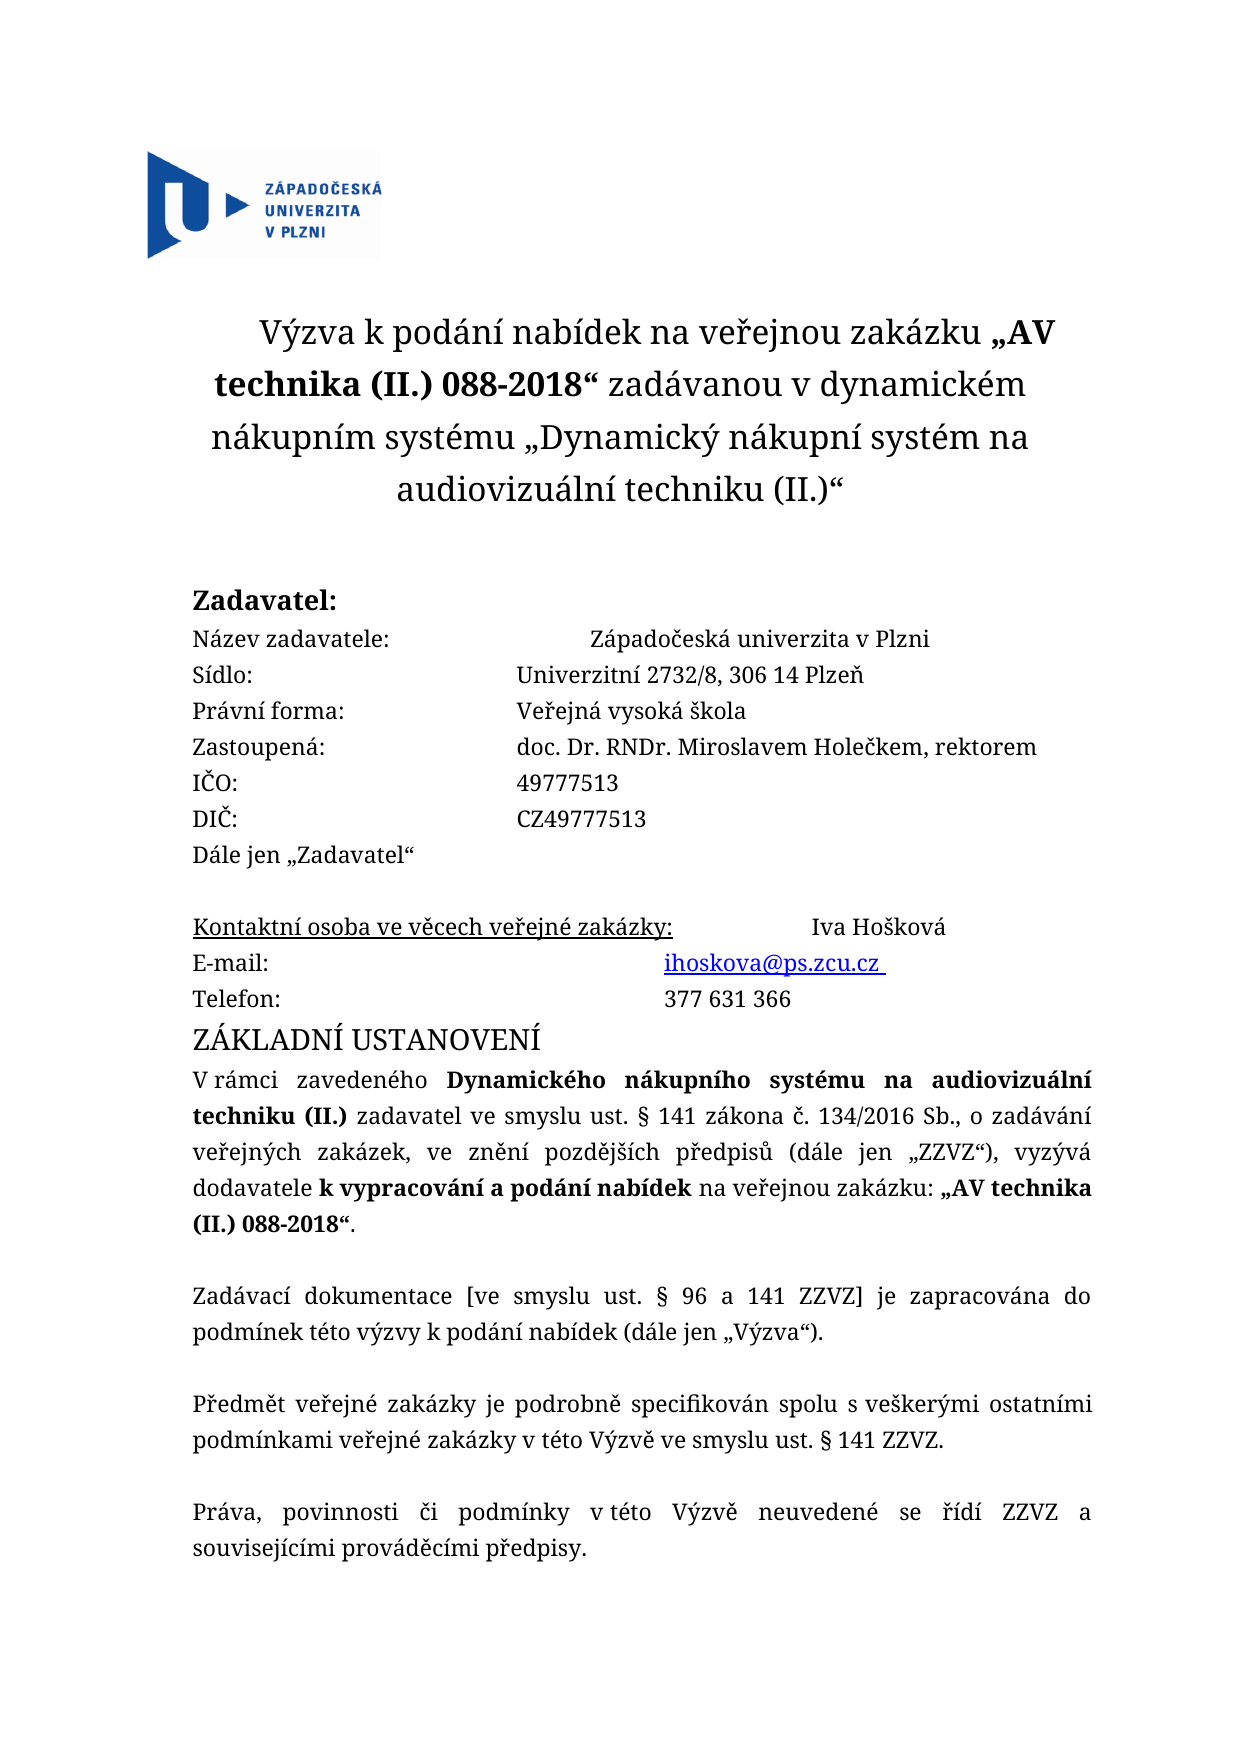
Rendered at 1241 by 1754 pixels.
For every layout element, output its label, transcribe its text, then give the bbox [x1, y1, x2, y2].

text Práva, povinnosti či podmínky v této Výzvě neuvedené se řídí ZZVZ a souvisejícími prováděcími předpisy. [192, 1496, 1093, 1563]
text Výzva k podání nabídek na veřejnou zakázku „AV technika (II.) 088-2018“ zadávanou v dynamickém nákupním systému „Dynamický nákupní systém na audiovizuální techniku (II.)“ [148, 309, 1093, 511]
text Sídlo: Univerzitní 2732/8, 306 14 Plzeň [148, 659, 1093, 691]
text IČO: 49777513 [148, 767, 1093, 798]
text Právní forma: Veřejná vysoká škola [148, 695, 1093, 727]
text Název zadavatele: Západočeská univerzita v Plzni [148, 623, 1093, 655]
text ZÁKLADNÍ USTANOVENÍ [148, 1019, 1093, 1058]
picture [147, 151, 382, 259]
text Dále jen „Zadavatel“ [148, 839, 1093, 870]
text Zadavatel: [192, 581, 1093, 618]
text DIČ: CZ49777513 [148, 803, 1093, 834]
text V rámci zavedeného Dynamického nákupního systému na audiovizuální techniku (II.) zadavatel ve smyslu ust. § 141 zákona č. 134/2016 Sb., o zadávání veřejných zakázek, ve znění pozdějších předpisů (dále jen „ZZVZ“), vyzývá dodavatele k vypracování a podání nabídek na veřejnou zakázku: „AV technika (II.) 088-2018“. [192, 1064, 1093, 1239]
text Předmět veřejné zakázky je podrobně specifikován spolu s veškerými ostatními podmínkami veřejné zakázky v této Výzvě ve smyslu ust. § 141 ZZVZ. [192, 1388, 1093, 1455]
text Zastoupená: doc. Dr. RNDr. Miroslavem Holečkem, rektorem [192, 731, 1093, 762]
text Kontaktní osoba ve věcech veřejné zakázky: Iva Hošková [148, 911, 1093, 942]
text E-mail: ihoskova@ps.zcu.cz [148, 947, 1093, 978]
text Zadávací dokumentace [ve smyslu ust. § 96 a 141 ZZVZ] je zapracována do podmínek této výzvy k podání nabídek (dále jen „Výzva“). [192, 1280, 1093, 1347]
text Telefon: 377 631 366 [148, 983, 1093, 1014]
